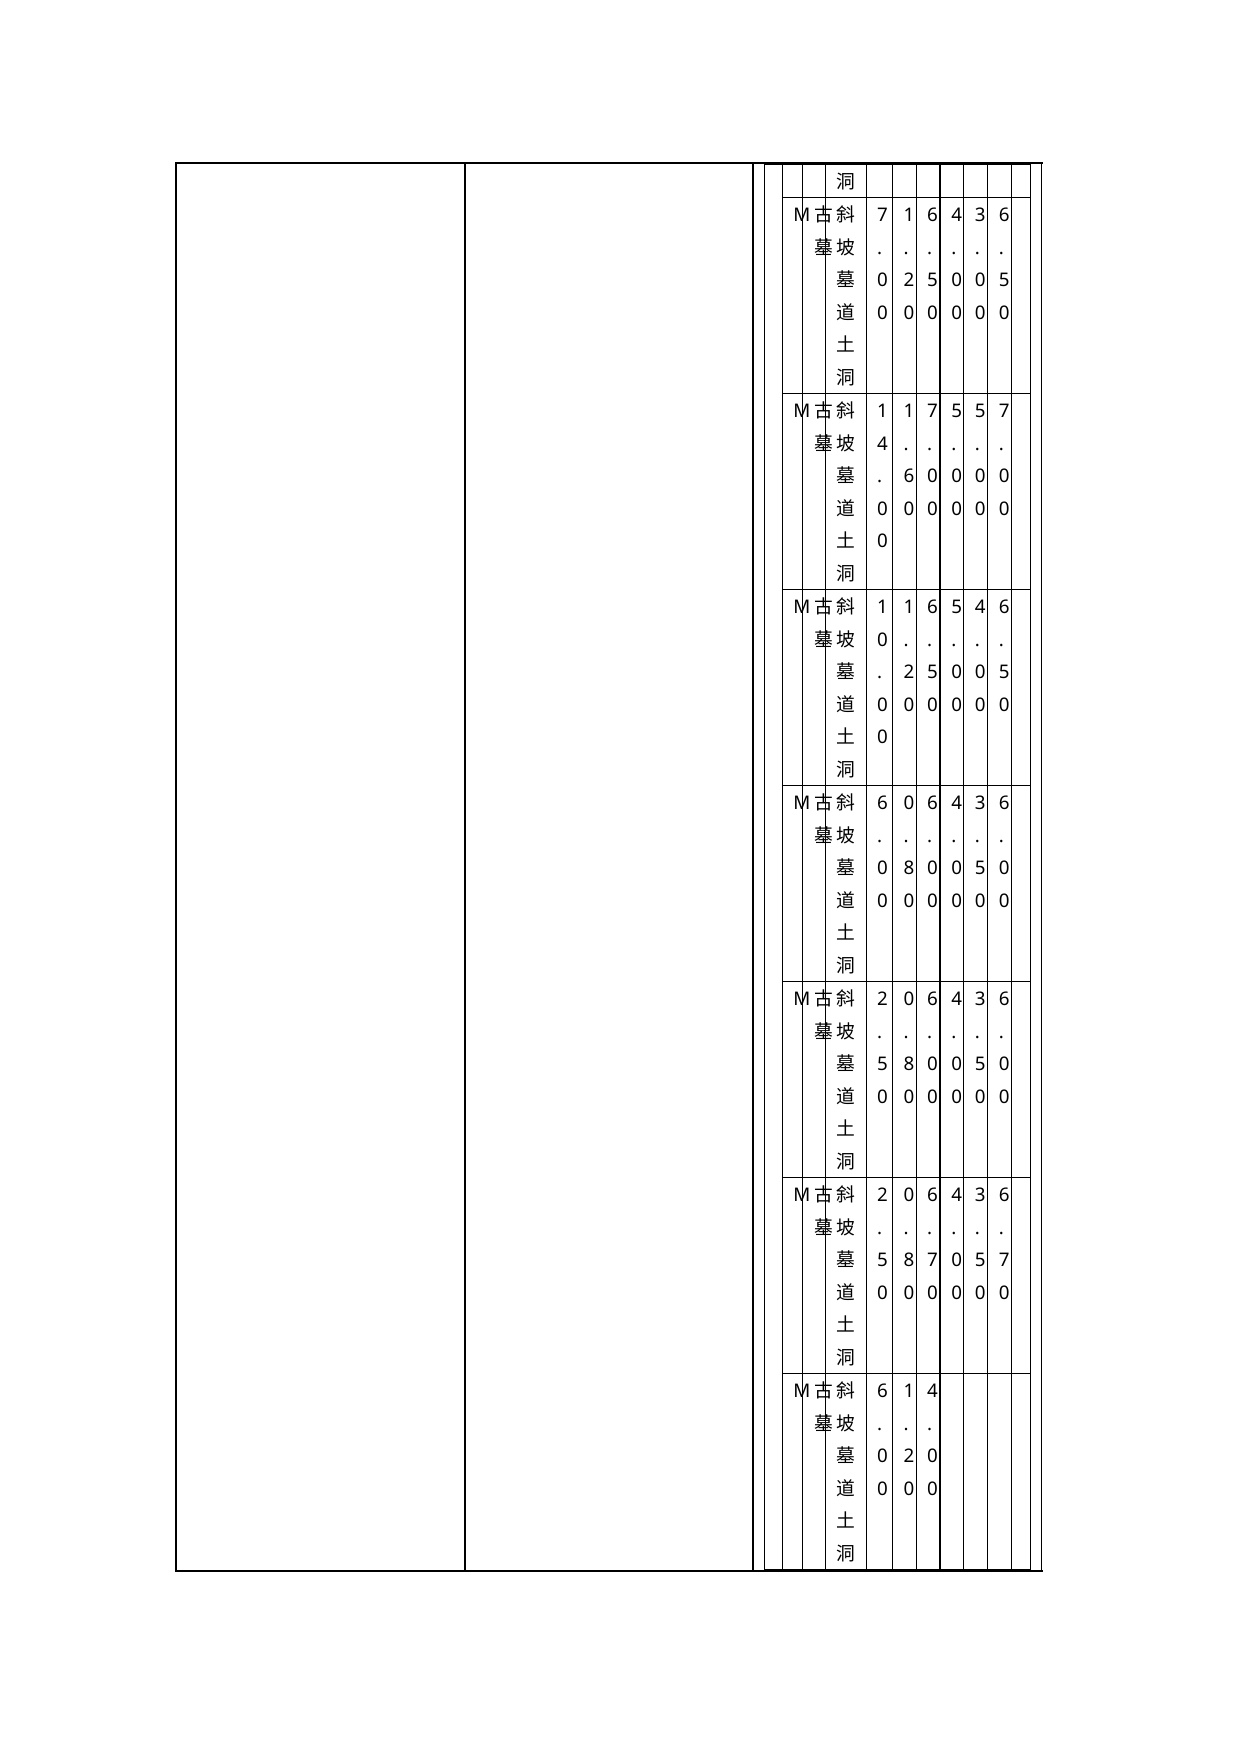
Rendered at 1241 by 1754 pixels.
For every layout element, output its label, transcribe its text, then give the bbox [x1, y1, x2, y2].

table_cell [964, 982, 987, 1177]
table_cell [826, 198, 866, 393]
table_cell [826, 1178, 866, 1373]
table_cell [1012, 982, 1030, 1177]
table_cell [1012, 165, 1030, 197]
table_cell [826, 165, 866, 197]
table_cell [803, 590, 825, 785]
table_cell [988, 165, 1011, 197]
table_cell [826, 590, 866, 785]
table_cell [917, 1374, 939, 1569]
table_cell [754, 164, 764, 1570]
table_cell [893, 1178, 916, 1373]
table_cell [783, 590, 802, 785]
table_cell [917, 198, 939, 393]
table_cell [803, 786, 825, 981]
table_cell [1012, 1374, 1030, 1569]
table_cell [803, 1374, 825, 1569]
table_cell [988, 590, 1011, 785]
table_cell [941, 198, 963, 393]
table_cell [964, 1374, 987, 1569]
table_cell [988, 1374, 1011, 1569]
table_cell 5 [177, 164, 464, 1570]
table_cell [893, 982, 916, 1177]
table_cell [893, 786, 916, 981]
table_cell [988, 982, 1011, 1177]
table_cell [867, 982, 892, 1177]
table_cell [964, 198, 987, 393]
table_cell [1012, 786, 1030, 981]
table_cell [783, 198, 802, 393]
table_cell [941, 1178, 963, 1373]
table_cell [917, 394, 939, 589]
table_cell [964, 590, 987, 785]
table_cell [1031, 164, 1041, 1570]
table_cell [867, 394, 892, 589]
table_cell [867, 590, 892, 785]
table_cell [917, 1178, 939, 1373]
table_cell [826, 982, 866, 1177]
table_cell [917, 982, 939, 1177]
table_cell [783, 165, 802, 197]
table_cell [826, 1374, 866, 1569]
table_cell [964, 165, 987, 197]
table_cell [988, 394, 1011, 589]
table_cell [988, 1178, 1011, 1373]
table_cell [988, 198, 1011, 393]
table_cell [803, 165, 825, 197]
table_cell [893, 165, 916, 197]
table_cell [867, 786, 892, 981]
table_cell [941, 590, 963, 785]
table_cell [917, 590, 939, 785]
table_cell [988, 786, 1011, 981]
table_cell [867, 165, 892, 197]
table_cell [783, 1374, 802, 1569]
table_cell [803, 982, 825, 1177]
table_cell [803, 1178, 825, 1373]
table_cell [964, 786, 987, 981]
table_cell [765, 165, 782, 1569]
table_cell ★ [466, 164, 752, 1570]
table_cell [783, 982, 802, 1177]
table_cell [803, 394, 825, 589]
table_cell [867, 1374, 892, 1569]
table_cell [941, 982, 963, 1177]
table_cell [893, 198, 916, 393]
table_cell [1012, 590, 1030, 785]
table_cell [893, 394, 916, 589]
table_cell [826, 786, 866, 981]
table_cell [941, 394, 963, 589]
table_cell [1012, 394, 1030, 589]
table_cell [826, 394, 866, 589]
table_cell [917, 786, 939, 981]
table_cell [1012, 198, 1030, 393]
table_cell [783, 786, 802, 981]
table_cell [783, 394, 802, 589]
table_cell [941, 1374, 963, 1569]
table_cell [893, 1374, 916, 1569]
table_cell [893, 590, 916, 785]
table_cell [867, 198, 892, 393]
table_cell [964, 394, 987, 589]
table_cell [867, 1178, 892, 1373]
table_cell [941, 165, 963, 197]
table_cell [941, 786, 963, 981]
table_cell [964, 1178, 987, 1373]
table_cell [803, 198, 825, 393]
table_cell [917, 165, 939, 197]
table_cell [783, 1178, 802, 1373]
table_cell [1012, 1178, 1030, 1373]
